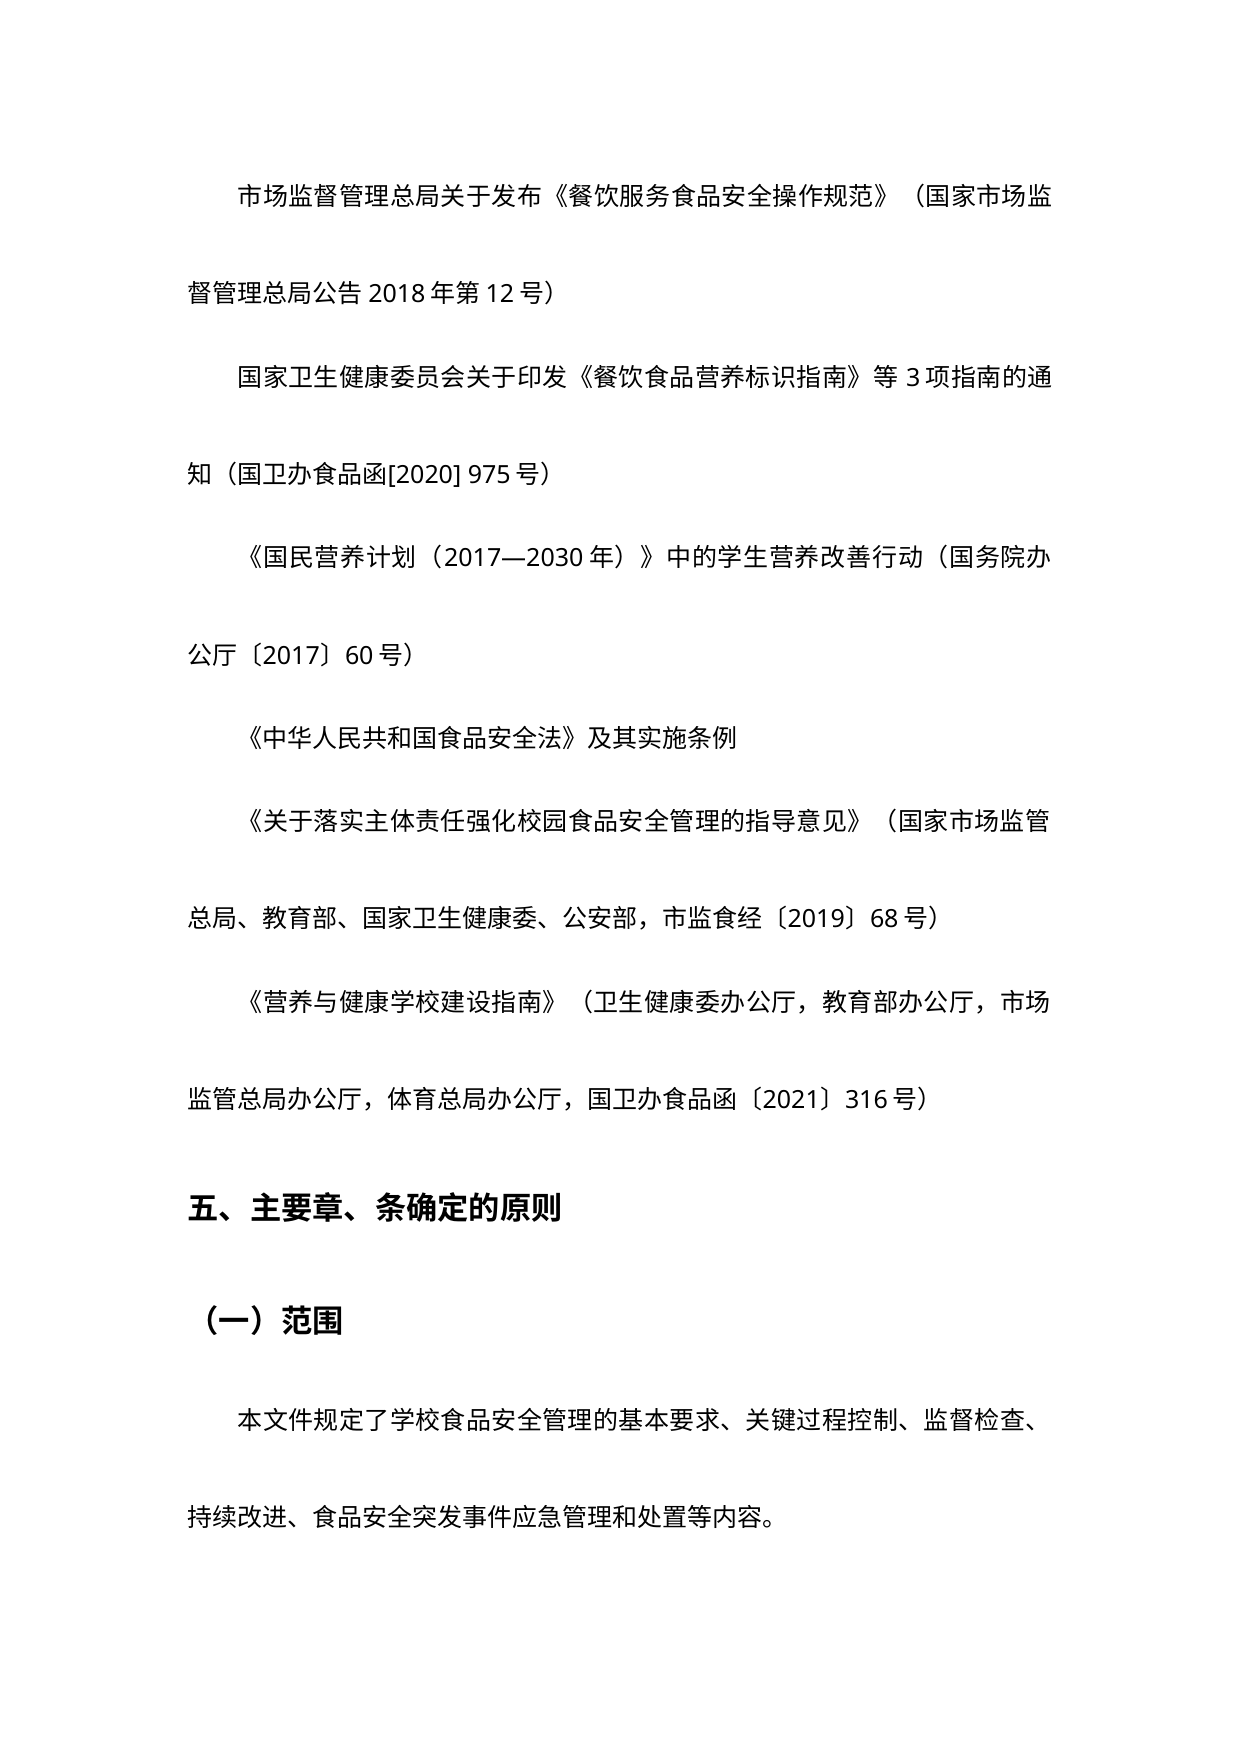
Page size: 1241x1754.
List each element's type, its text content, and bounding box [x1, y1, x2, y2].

text 《中华人民共和国食品安全法》及其实施条例 [187, 704, 1053, 769]
text 《国民营养计划（2017—2030年）》中的学生营养改善行动（国务院办公厅〔2017〕60号） [187, 523, 1053, 686]
subtitle （一）范围 [187, 1286, 1053, 1351]
text 《营养与健康学校建设指南》（卫生健康委办公厅，教育部办公厅，市场监管总局办公厅，体育总局办公厅，国卫办食品函〔2021〕316号） [187, 968, 1053, 1130]
text 市场监督管理总局关于发布《餐饮服务食品安全操作规范》（国家市场监督管理总局公告 2018年第12号） [187, 162, 1053, 324]
text 国家卫生健康委员会关于印发《餐饮食品营养标识指南》等3项指南的通知（国卫办食品函[2020] 975号） [187, 343, 1053, 505]
text 本文件规定了学校食品安全管理的基本要求、关键过程控制、监督检查、持续改进、食品安全突发事件应急管理和处置等内容。 [187, 1386, 1053, 1548]
text 《关于落实主体责任强化校园食品安全管理的指导意见》（国家市场监管总局、教育部、国家卫生健康委、公安部，市监食经〔2019〕68号） [187, 787, 1053, 949]
subtitle 主要章、条确定的原则 [187, 1173, 1053, 1238]
